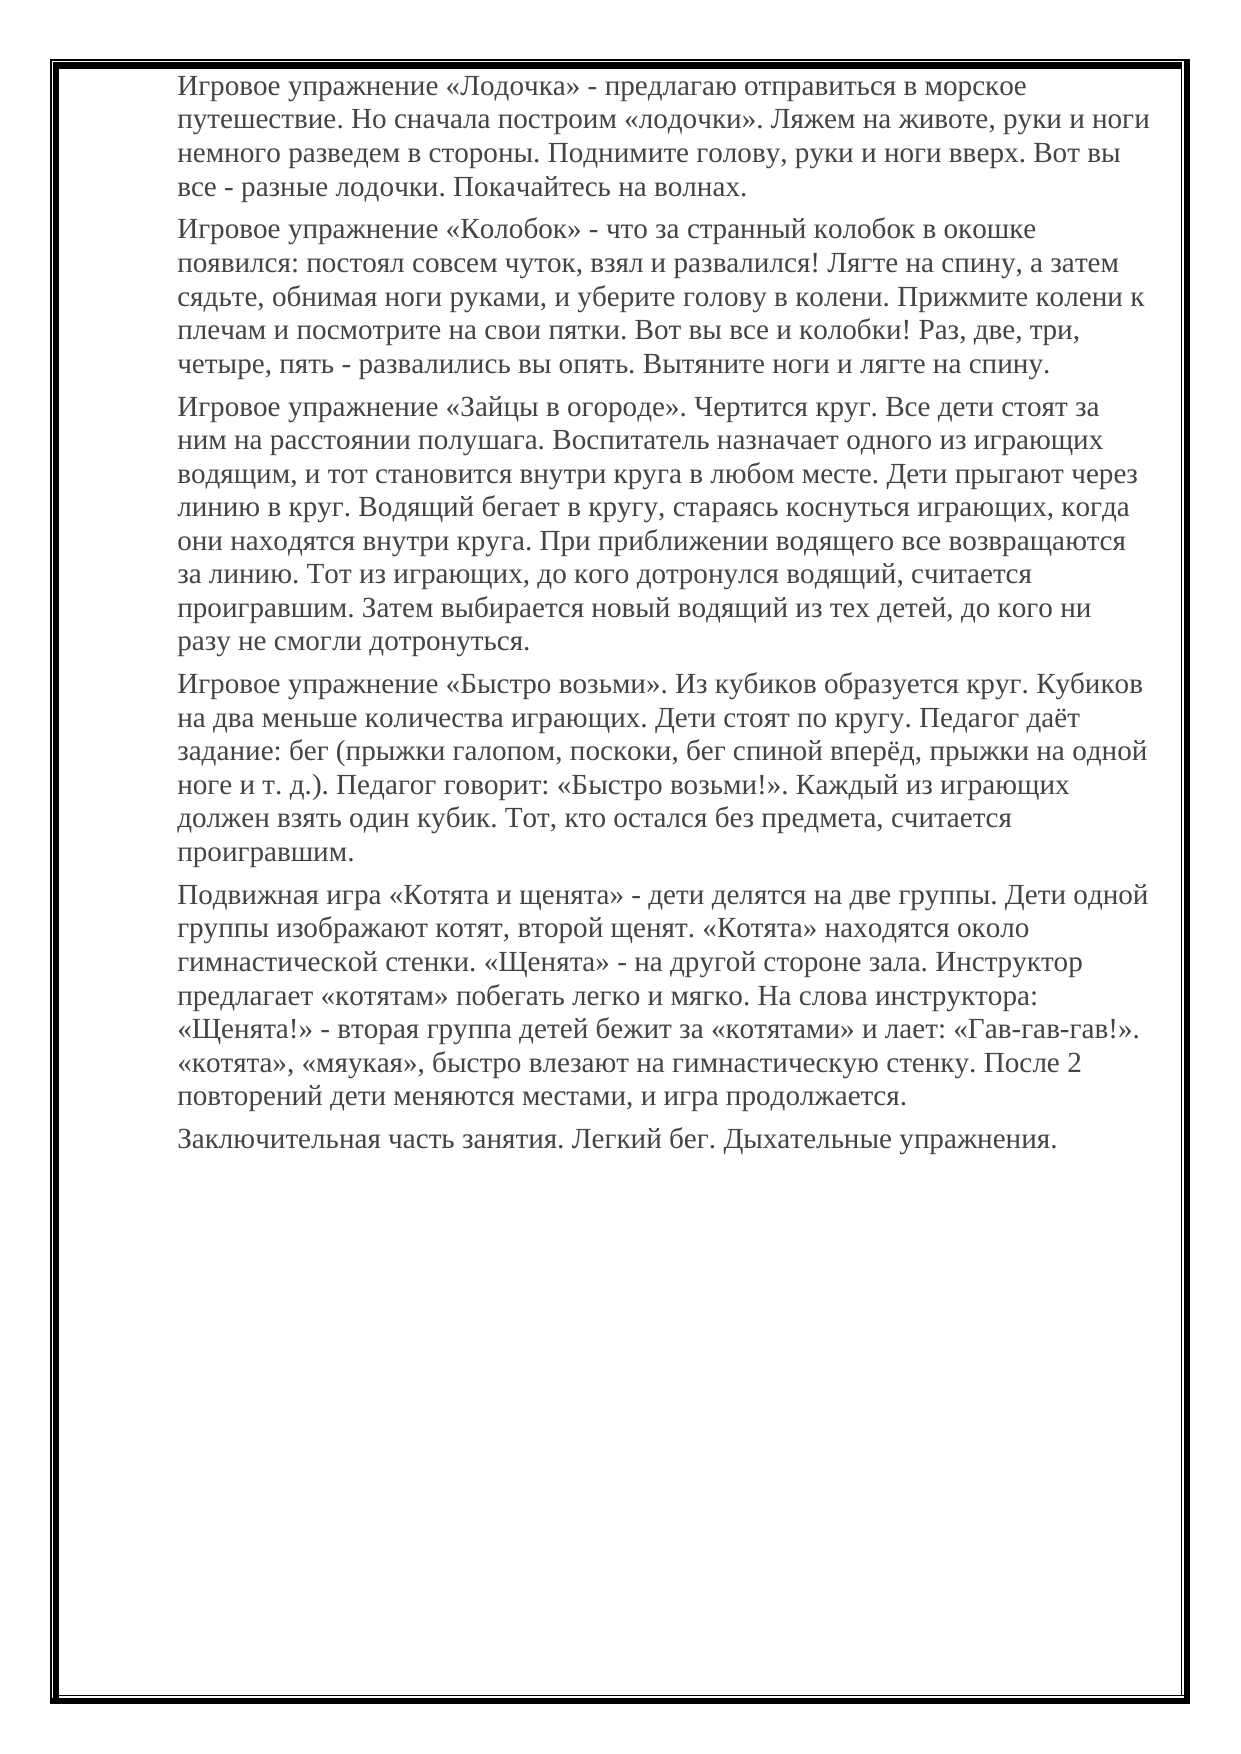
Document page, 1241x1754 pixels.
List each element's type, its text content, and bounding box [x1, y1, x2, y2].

text Подвижная игра «Котята и щенята» - дети делятся на две группы. Дети одной группы изображают котят, второй щенят. «Котята» находятся около гимнастической стенки. «Щенята» - на другой стороне зала. Инструктор предлагает «котятам» побегать легко и мягко. На слова инструктора: «Щенята!» - вторая группа детей бежит за «котятами» и лает: «Гав-гав-гав!». «котята», «мяукая», быстро влезают на гимнастическую стенку. После 2 повторений дети меняются местами, и игра продолжается. [177, 877, 1152, 1112]
text Игровое упражнение «Зайцы в огороде». Чертится круг. Все дети стоят за ним на расстоянии полушага. Воспитатель назначает одного из играющих водящим, и тот становится внутри круга в любом месте. Дети прыгают через линию в круг. Водящий бегает в кругу, стараясь коснуться играющих, когда они находятся внутри круга. При приближении водящего все возвращаются за линию. Тот из играющих, до кого дотронулся водящий, считается проигравшим. Затем выбирается новый водящий из тех детей, до кого ни разу не смогли дотронуться. [177, 389, 1152, 657]
text Игровое упражнение «Быстро возьми». Из кубиков образуется круг. Кубиков на два меньше количества играющих. Дети стоят по кругу. Педагог даёт задание: бег (прыжки галопом, поскоки, бег спиной вперёд, прыжки на одной ноге и т. д.). Педагог говорит: «Быстро возьми!». Каждый из играющих должен взять один кубик. Тот, кто остался без предмета, считается проигравшим. [177, 666, 1152, 868]
text Заключительная часть занятия. Легкий бег. Дыхательные упражнения. [177, 1121, 1152, 1155]
text Игровое упражнение «Колобок» - что за странный колобок в окошке появился: постоял совсем чуток, взял и развалился! Лягте на спину, а затем сядьте, обнимая ноги руками, и уберите голову в колени. Прижмите колени к плечам и посмотрите на свои пятки. Вот вы все и колобки! Раз, две, три, четыре, пять - развалились вы опять. Вытяните ноги и лягте на спину. [177, 212, 1152, 379]
text Игровое упражнение «Лодочка» - предлагаю отправиться в морское путешествие. Но сначала построим «лодочки». Ляжем на животе, руки и ноги немного разведем в стороны. Поднимите голову, руки и ноги вверх. Вот вы все - разные лодочки. Покачайтесь на волнах. [177, 69, 1152, 202]
